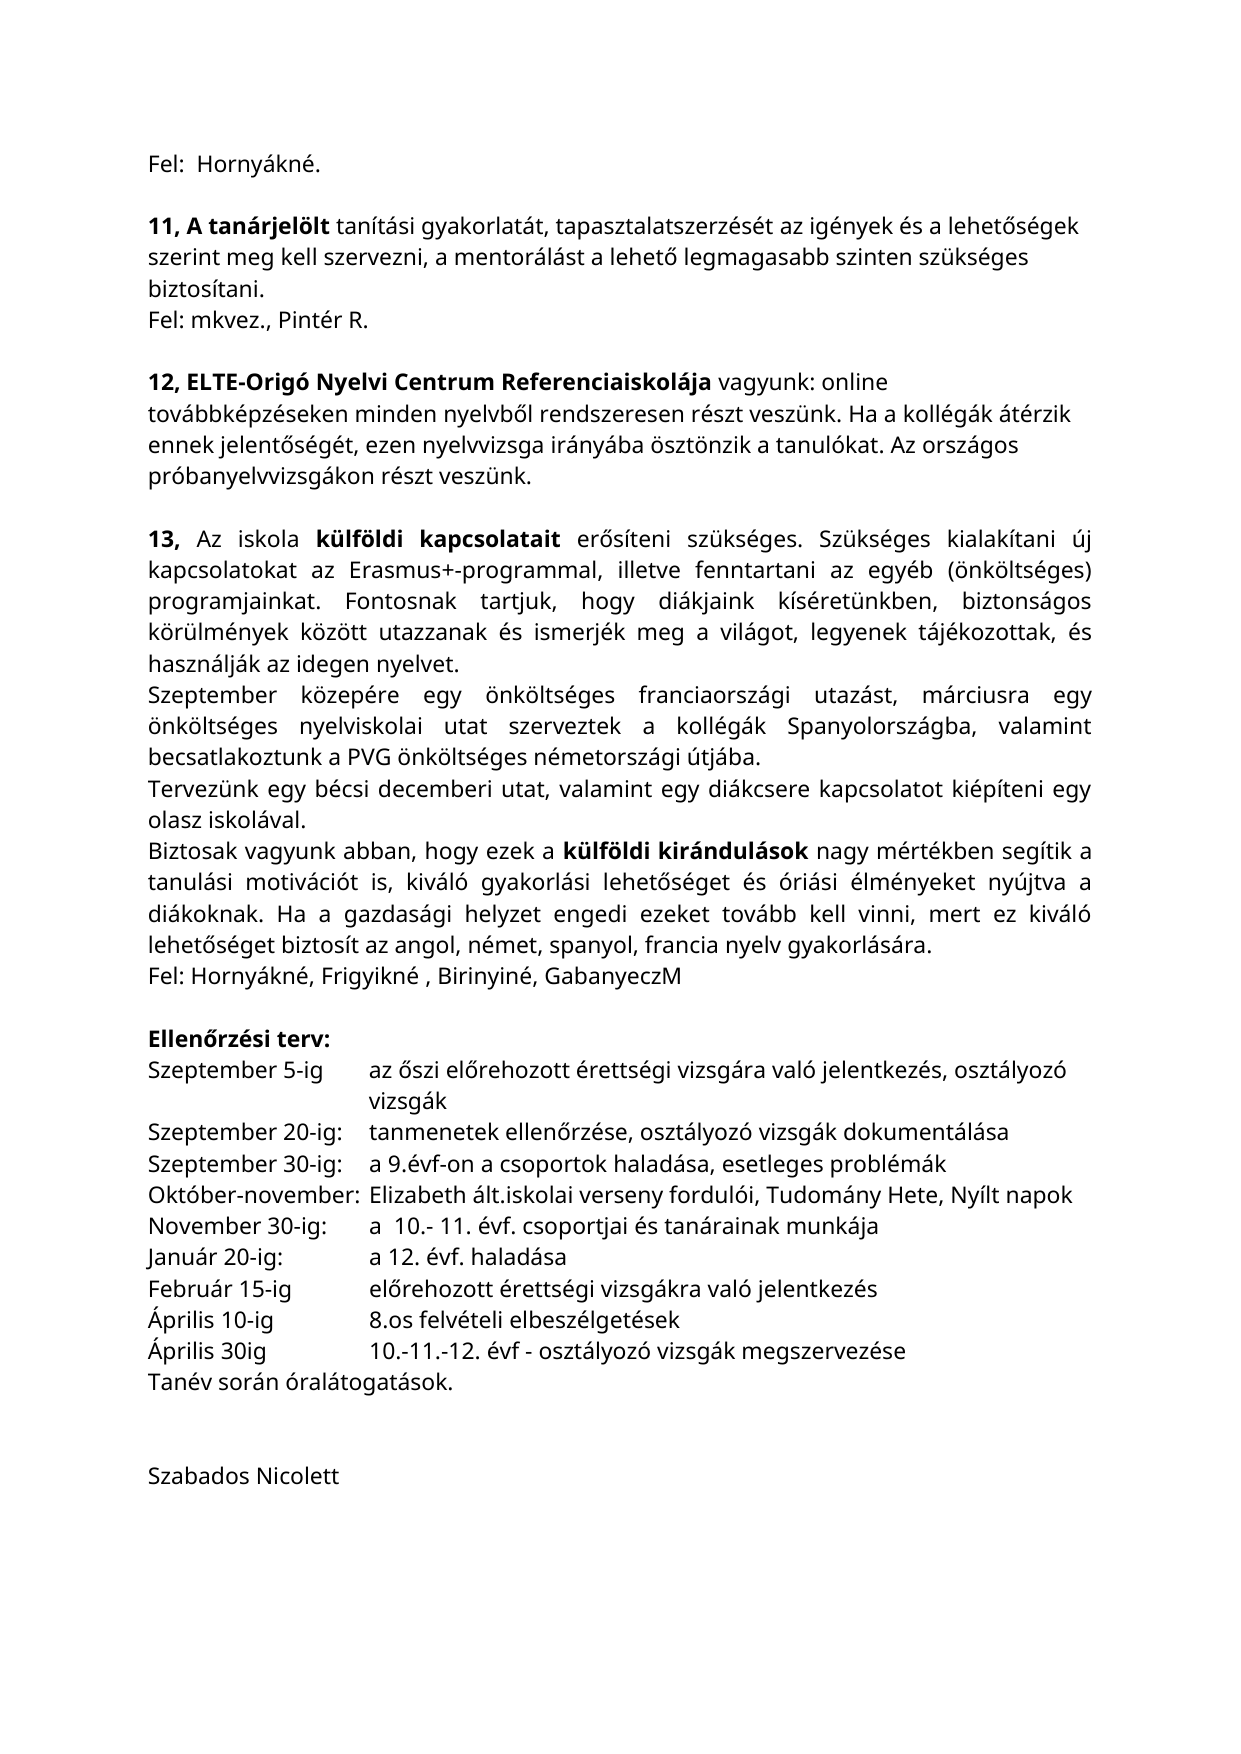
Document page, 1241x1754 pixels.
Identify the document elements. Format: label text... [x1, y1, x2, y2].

text Február 15-ig előrehozott érettségi vizsgákra való jelentkezés [148, 1273, 1093, 1304]
text Szeptember közepére egy önköltséges franciaországi utazást, márciusra egy önköltséges nyelviskolai utat szerveztek a kollégák Spanyolországba, valamint becsatlakoztunk a PVG önköltséges németországi útjába. [148, 679, 1093, 773]
text Szabados Nicolett [148, 1460, 1093, 1491]
text Fel: Hornyákné. [148, 148, 1093, 179]
text Biztosak vagyunk abban, hogy ezek a külföldi kirándulások nagy mértékben segítik a tanulási motivációt is, kiváló gyakorlási lehetőséget és óriási élményeket nyújtva a diákoknak. Ha a gazdasági helyzet engedi ezeket tovább kell vinni, mert ez kiváló lehetőséget biztosít az angol, német, spanyol, francia nyelv gyakorlására. [148, 835, 1093, 960]
text 12, ELTE-Origó Nyelvi Centrum Referenciaiskolája vagyunk: online továbbképzéseken minden nyelvből rendszeresen részt veszünk. Ha a kollégák átérzik ennek jelentőségét, ezen nyelvvizsga irányába ösztönzik a tanulókat. Az országos próbanyelvvizsgákon részt veszünk. [148, 366, 1093, 491]
text Szeptember 30-ig: a 9.évf-on a csoportok haladása, esetleges problémák [148, 1148, 1093, 1179]
text Szeptember 20-ig: tanmenetek ellenőrzése, osztályozó vizsgák dokumentálása [148, 1116, 1093, 1148]
text Tervezünk egy bécsi decemberi utat, valamint egy diákcsere kapcsolatot kiépíteni egy olasz iskolával. [148, 773, 1093, 835]
text 11, A tanárjelölt tanítási gyakorlatát, tapasztalatszerzését az igények és a lehetőségek szerint meg kell szervezni, a mentorálást a lehető legmagasabb szinten szükséges biztosítani. [148, 210, 1093, 304]
text Ellenőrzési terv: [148, 1023, 1093, 1054]
text Április 10-ig 8.os felvételi elbeszélgetések [148, 1304, 1093, 1335]
text Április 30ig 10.-11.-12. évf - osztályozó vizsgák megszervezése [148, 1335, 1093, 1366]
text Január 20-ig: a 12. évf. haladása [148, 1241, 1093, 1273]
text November 30-ig: a 10.- 11. évf. csoportjai és tanárainak munkája [148, 1210, 1093, 1241]
text Tanév során óralátogatások. [148, 1366, 1093, 1398]
text 13, Az iskola külföldi kapcsolatait erősíteni szükséges. Szükséges kialakítani új kapcsolatokat az Erasmus+-programmal, illetve fenntartani az egyéb (önköltséges) programjainkat. Fontosnak tartjuk, hogy diákjaink kíséretünkben, biztonságos körülmények között utazzanak és ismerjék meg a világot, legyenek tájékozottak, és használják az idegen nyelvet. [148, 523, 1093, 679]
text Fel: mkvez., Pintér R. [148, 304, 1093, 335]
text Fel: Hornyákné, Frigyikné , Birinyiné, GabanyeczM [148, 960, 1093, 991]
text Szeptember 5-ig az őszi előrehozott érettségi vizsgára való jelentkezés, osztályozó vizsgák [148, 1054, 1093, 1116]
text Október-november: Elizabeth ált.iskolai verseny fordulói, Tudomány Hete, Nyílt napok [148, 1179, 1093, 1210]
